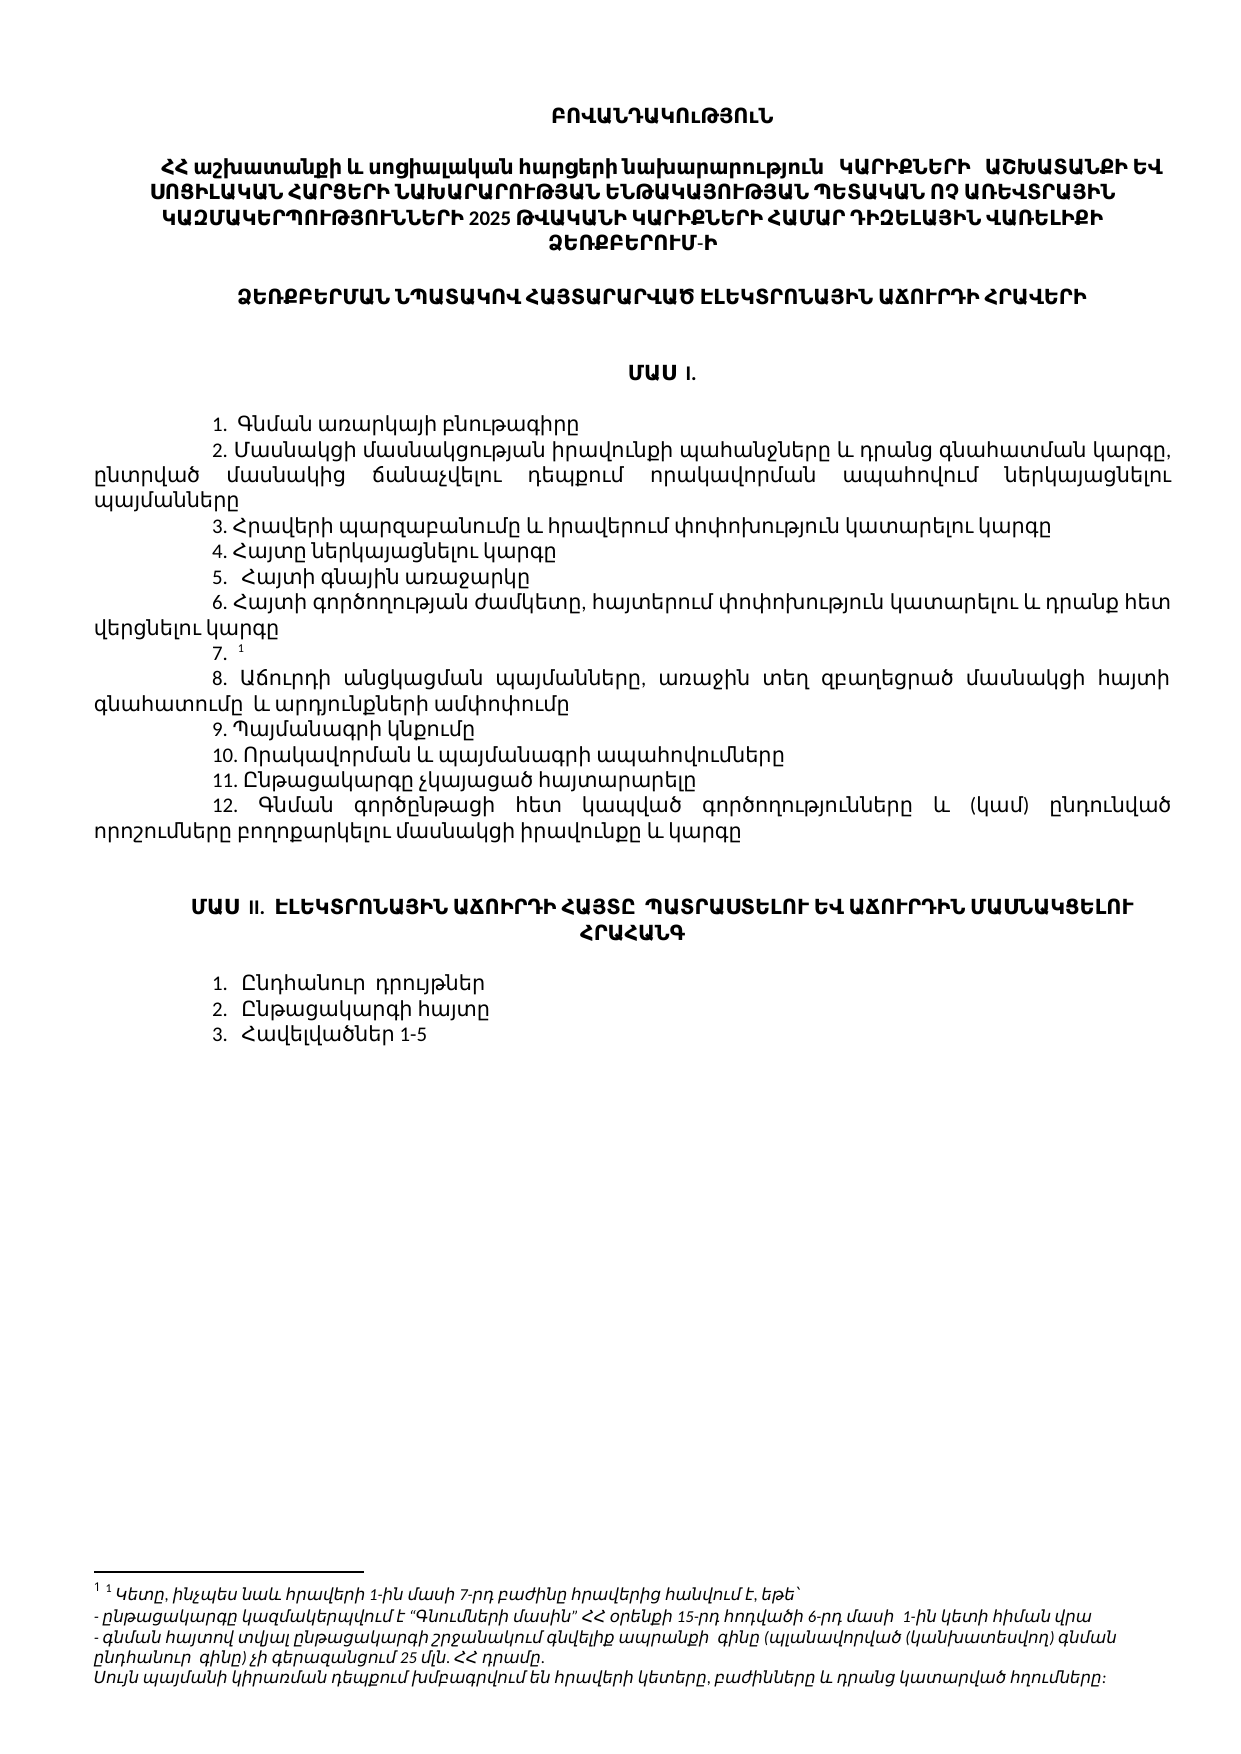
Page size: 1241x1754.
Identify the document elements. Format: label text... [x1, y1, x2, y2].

text 8. Աճուրդի անցկացման պայմանները, առաջին տեղ զբաղեցրած մասնակցի հայտի գնահատումը և արդյունքների ամփոփումը [94, 666, 1171, 716]
text 10. Որակավորման և պայմանագրի ապահովումները [94, 742, 1171, 767]
text 3. Հավելվածներ 1-5 [94, 1021, 1171, 1047]
text 5. Հայտի գնային առաջարկը [94, 564, 1171, 589]
text ՄԱՍ I. [94, 361, 1171, 386]
text 6. Հայտի գործողության ժամկետը, հայտերում փոփոխություն կատարելու և դրանք հետ վերցնելու կարգը [94, 589, 1171, 640]
text ՄԱՍ II. ԷԼԵԿՏՐՈՆԱՅԻՆ ԱՃՈԻՐԴԻ ՀԱՅՏԸ ՊԱՏՐԱՍՏԵԼՈՒ ԵՎ ԱՃՈՒՐԴԻՆ ՄԱՍՆԱԿՑԵԼՈՒ ՀՐԱՀԱՆԳ [94, 894, 1171, 945]
text 2. Ընթացակարգի հայտը [94, 996, 1171, 1021]
text 3. Հրավերի պարզաբանումը և հրավերում փոփոխություն կատարելու կարգը [94, 513, 1171, 538]
text 12. Գնման գործընթացի հետ կապված գործողությունները և (կամ) ընդունված որոշումները բողոքարկելու մասնակցի իրավունքը և կարգը [94, 793, 1171, 843]
text ԲՈՎԱՆԴԱԿՈւԹՅՈւՆ [94, 103, 1171, 128]
text 1. Ընդհանուր դրույթներ [94, 971, 1171, 996]
text ՁԵՌՔԲԵՐՄԱՆ ՆՊԱՏԱԿՈՎ ՀԱՅՏԱՐԱՐՎԱԾ ԷԼԵԿՏՐՈՆԱՅԻՆ ԱՃՈՒՐԴԻ ՀՐԱՎԵՐԻ [94, 284, 1171, 310]
text 11. Ընթացակարգը չկայացած հայտարարելը [94, 767, 1171, 793]
text 7. 1 [94, 640, 1171, 666]
text 4. Հայտը ներկայացնելու կարգը [94, 538, 1171, 564]
text 9. Պայմանագրի կնքումը [94, 716, 1171, 742]
text 2. Մասնակցի մասնակցության իրավունքի պահանջները և դրանց գնահատման կարգը, ընտրված մասնակից ճանաչվելու դեպքում որակավորման ապահովում ներկայացնելու պայմանները [94, 437, 1171, 513]
text ՀՀ աշխատանքի և սոցիալական հարցերի նախարարություն ԿԱՐԻՔՆԵՐԻ ԱՇԽԱՏԱՆՔԻ ԵՎ ՍՈՑԻԼԱԿԱՆ ՀԱՐՑԵՐԻ ՆԱԽԱՐԱՐՈՒԹՅԱՆ ԵՆԹԱԿԱՅՈՒԹՅԱՆ ՊԵՏԱԿԱՆ ՈՉ ԱՌԵՎՏՐԱՅԻՆ ԿԱԶՄԱԿԵՐՊՈՒԹՅՈՒՆՆԵՐԻ 2025 ԹՎԱԿԱՆԻ ԿԱՐԻՔՆԵՐԻ ՀԱՄԱՐ ԴԻԶԵԼԱՅԻՆ ՎԱՌԵԼԻՔԻ ՁԵՌՔԲԵՐՈՒՄ-Ի [94, 154, 1171, 256]
text 1. Գնման առարկայի բնութագիրը [94, 411, 1171, 437]
